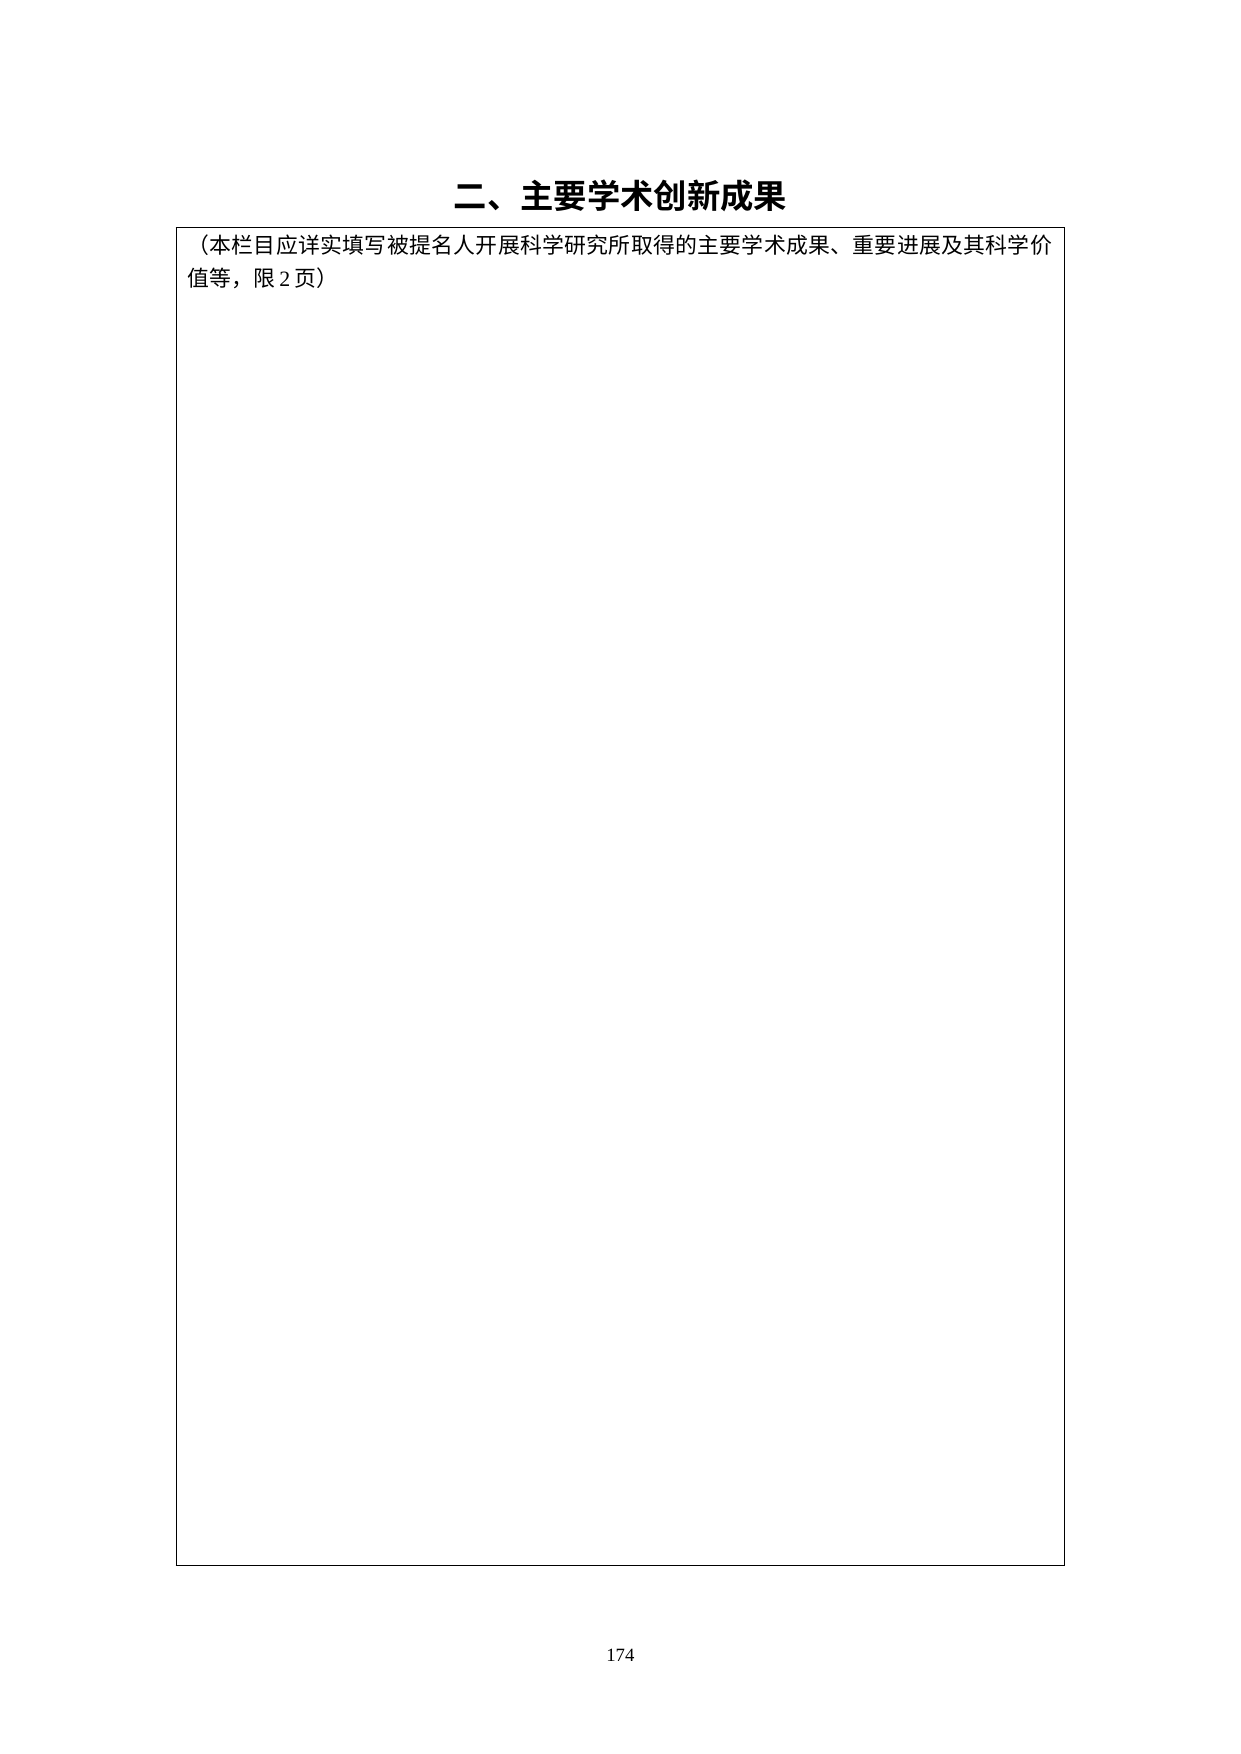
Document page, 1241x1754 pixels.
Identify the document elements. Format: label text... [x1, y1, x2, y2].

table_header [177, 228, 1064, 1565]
subtitle 二、主要学术创新成果 [187, 162, 1053, 227]
